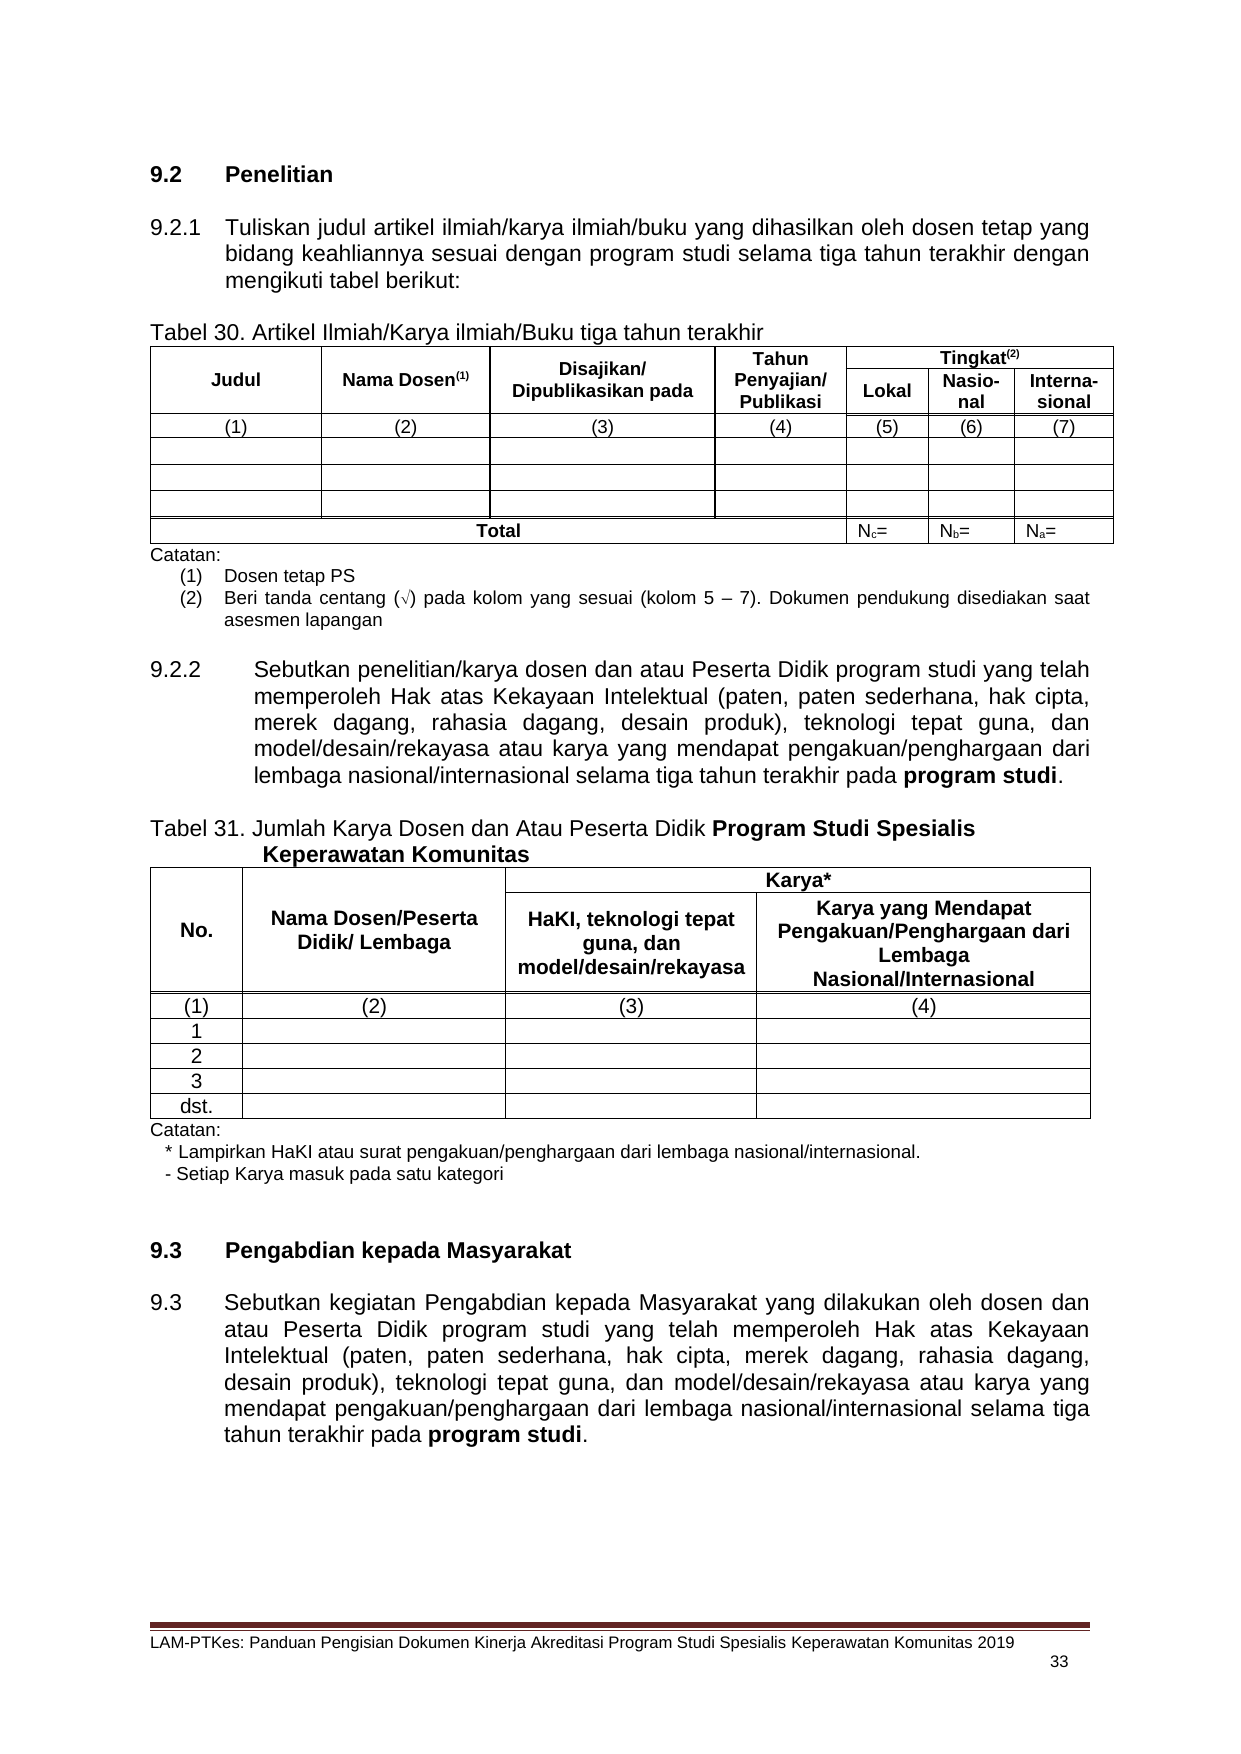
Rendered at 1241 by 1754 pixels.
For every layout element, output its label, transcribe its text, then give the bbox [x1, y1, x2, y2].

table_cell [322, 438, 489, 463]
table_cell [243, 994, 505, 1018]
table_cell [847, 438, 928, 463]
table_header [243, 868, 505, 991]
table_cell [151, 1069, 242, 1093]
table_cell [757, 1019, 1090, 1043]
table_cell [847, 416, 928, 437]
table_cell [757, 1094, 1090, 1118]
list Beri tanda centang () pada kolom yang sesuai (kolom 5 – 7). Dokumen pendukung disediakan saat asesmen lapangan [179, 587, 1090, 630]
text 9.2 Penelitian [150, 161, 1090, 188]
list Dosen tetap PS [179, 565, 1090, 587]
text Catatan: [150, 544, 1090, 565]
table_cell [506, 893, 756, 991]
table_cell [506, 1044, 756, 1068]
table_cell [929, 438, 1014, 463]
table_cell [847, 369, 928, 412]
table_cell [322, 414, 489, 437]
text Tabel 31. Jumlah Karya Dosen dan Atau Peserta Didik Program Studi Spesialis Keperawatan Komunitas [150, 814, 1090, 867]
text 9.2.1 Tuliskan judul artikel ilmiah/karya ilmiah/buku yang dihasilkan oleh dosen tetap yang bidang keahliannya sesuai dengan program studi selama tiga tahun terakhir dengan mengikuti tabel berikut: [150, 214, 1090, 293]
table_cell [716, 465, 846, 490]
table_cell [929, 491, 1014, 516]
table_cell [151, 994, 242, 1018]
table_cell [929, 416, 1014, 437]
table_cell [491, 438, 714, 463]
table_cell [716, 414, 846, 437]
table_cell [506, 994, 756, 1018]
text 9.2.2 Sebutkan penelitian/karya dosen dan atau Peserta Didik program studi yang telah memperoleh Hak atas Kekayaan Intelektual (paten, paten sederhana, hak cipta, merek dagang, rahasia dagang, desain produk), teknologi tepat guna, dan model/desain/rekayasa atau karya yang mendapat pengakuan/penghargaan dari lembaga nasional/internasional selama tiga tahun terakhir pada program studi. [150, 656, 1090, 788]
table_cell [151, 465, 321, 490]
text 9.3 Sebutkan kegiatan Pengabdian kepada Masyarakat yang dilakukan oleh dosen dan atau Peserta Didik program studi yang telah memperoleh Hak atas Kekayaan Intelektual (paten, paten sederhana, hak cipta, merek dagang, rahasia dagang, desain produk), teknologi tepat guna, dan model/desain/rekayasa atau karya yang mendapat pengakuan/penghargaan dari lembaga nasional/internasional selama tiga tahun terakhir pada program studi. [150, 1289, 1090, 1447]
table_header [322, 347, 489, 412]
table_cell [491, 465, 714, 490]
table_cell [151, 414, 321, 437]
text 9.3 Pengabdian kepada Masyarakat [150, 1237, 1090, 1263]
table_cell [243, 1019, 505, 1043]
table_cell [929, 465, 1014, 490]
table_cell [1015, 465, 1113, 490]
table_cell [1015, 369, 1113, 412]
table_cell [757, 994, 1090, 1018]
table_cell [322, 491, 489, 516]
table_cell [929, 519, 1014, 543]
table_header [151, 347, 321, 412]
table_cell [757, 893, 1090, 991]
list - Setiap Karya masuk pada satu kategori [165, 1162, 1090, 1184]
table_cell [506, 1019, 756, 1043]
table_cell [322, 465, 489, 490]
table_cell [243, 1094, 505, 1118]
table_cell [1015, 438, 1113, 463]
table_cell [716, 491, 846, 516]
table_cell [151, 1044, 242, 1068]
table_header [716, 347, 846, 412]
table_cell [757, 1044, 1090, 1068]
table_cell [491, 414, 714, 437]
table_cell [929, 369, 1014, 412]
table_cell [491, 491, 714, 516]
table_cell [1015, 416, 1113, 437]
text Tabel 30. Artikel Ilmiah/Karya ilmiah/Buku tiga tahun terakhir [150, 319, 1090, 346]
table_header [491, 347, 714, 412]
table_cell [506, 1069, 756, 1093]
list * Lampirkan HaKI atau surat pengakuan/penghargaan dari lembaga nasional/internasional. [165, 1141, 1090, 1162]
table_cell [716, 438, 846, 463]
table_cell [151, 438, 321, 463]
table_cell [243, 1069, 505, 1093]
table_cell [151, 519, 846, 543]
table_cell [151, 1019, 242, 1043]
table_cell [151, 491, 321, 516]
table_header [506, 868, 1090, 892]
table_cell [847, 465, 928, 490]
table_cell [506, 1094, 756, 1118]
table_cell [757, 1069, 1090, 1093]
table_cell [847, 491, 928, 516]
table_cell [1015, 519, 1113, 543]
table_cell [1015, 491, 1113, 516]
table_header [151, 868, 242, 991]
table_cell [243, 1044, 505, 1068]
list Catatan: [150, 1119, 1090, 1141]
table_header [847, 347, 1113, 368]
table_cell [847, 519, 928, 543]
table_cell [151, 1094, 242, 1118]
